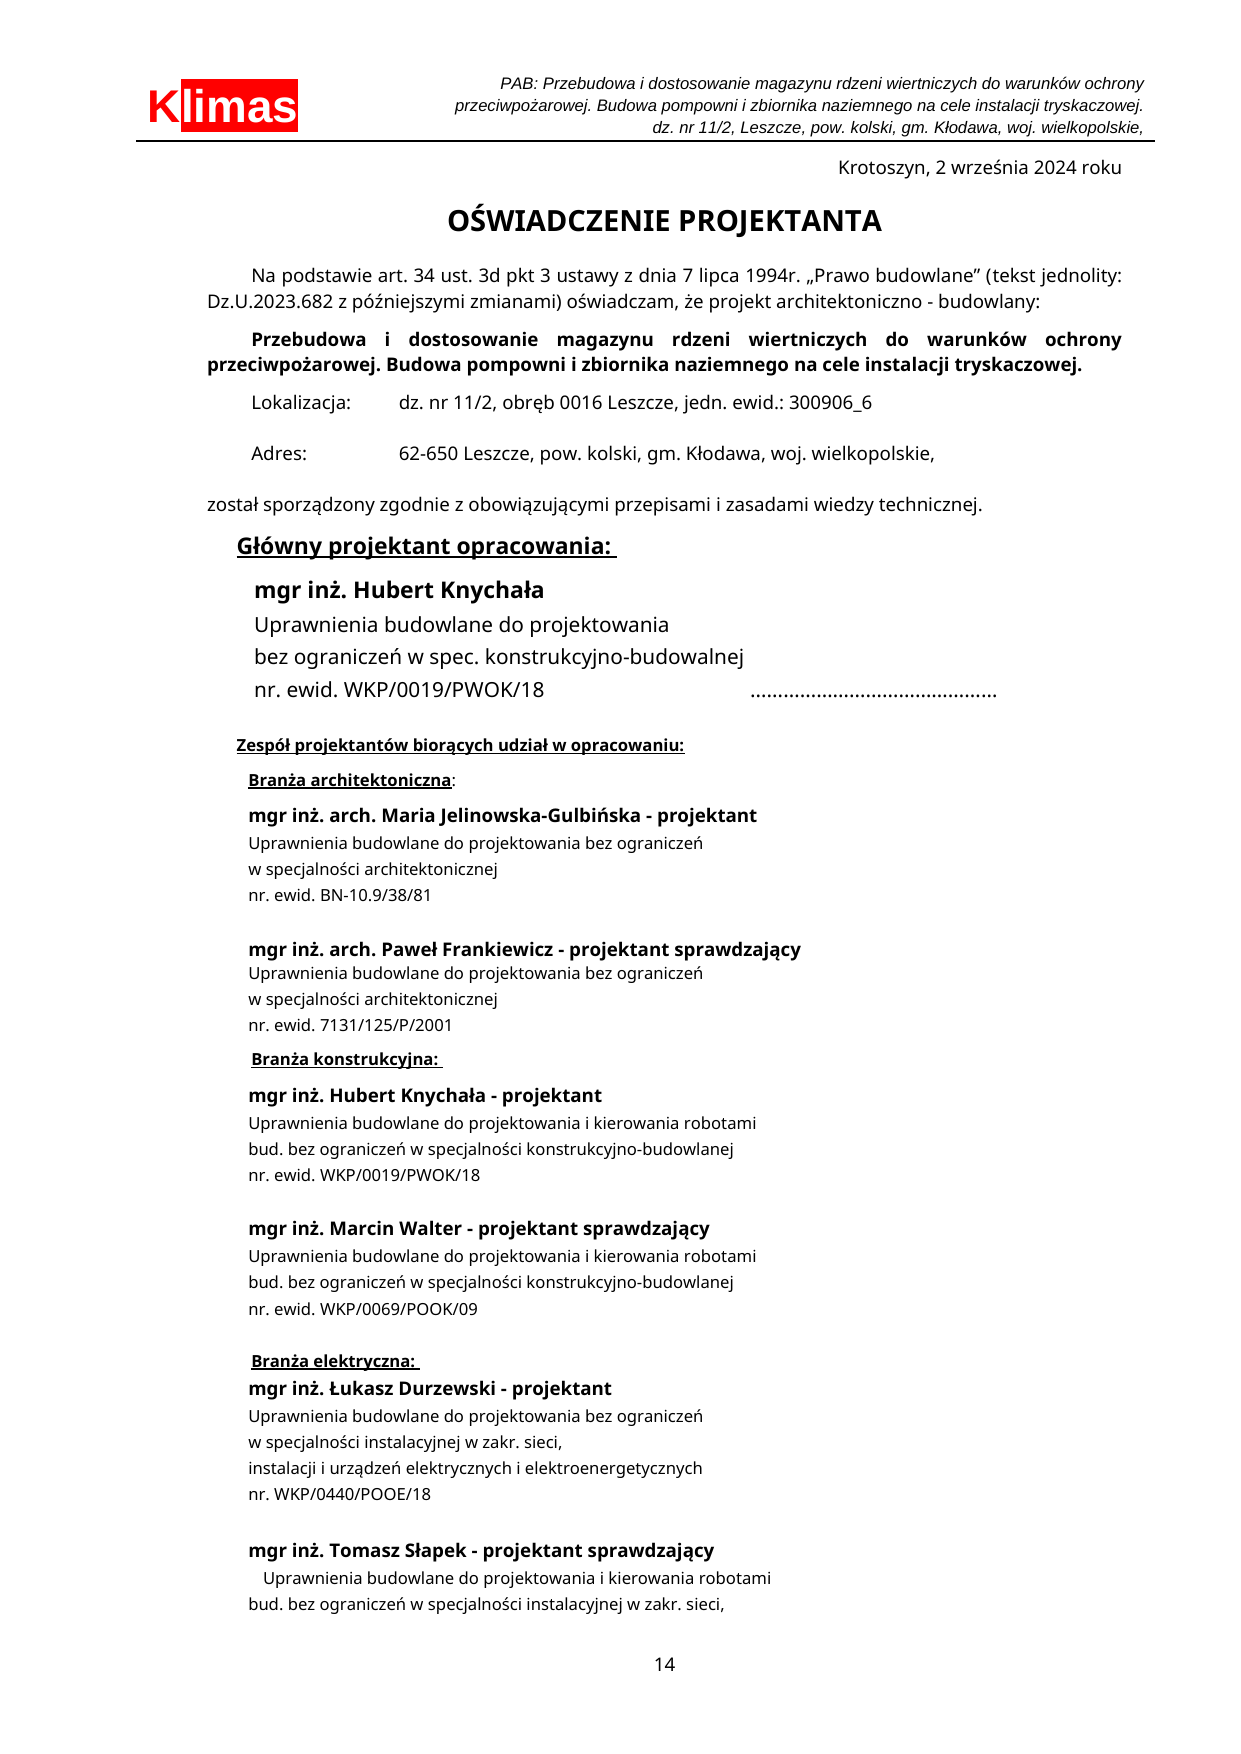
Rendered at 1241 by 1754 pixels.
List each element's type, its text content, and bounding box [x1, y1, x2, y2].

text instalacji i urządzeń elektrycznych i elektroenergetycznych [248, 1457, 1122, 1479]
text Uprawnienia budowlane do projektowania i kierowania robotami [248, 1112, 1122, 1134]
text nr. ewid. WKP/0069/POOK/09 [248, 1297, 1122, 1320]
text został sporządzony zgodnie z obowiązującymi przepisami i zasadami wiedzy technicznej. [207, 492, 1122, 517]
text mgr inż. Marcin Walter - projektant sprawdzający [248, 1216, 1122, 1241]
text Branża architektoniczna: [248, 768, 1122, 791]
text Przebudowa i dostosowanie magazynu rdzeni wiertniczych do warunków ochrony przeciwpożarowej. Budowa pompowni i zbiornika naziemnego na cele instalacji tryskaczowej. [207, 326, 1122, 377]
text nr. ewid. 7131/125/P/2001 [248, 1013, 1122, 1036]
text OŚWIADCZENIE PROJEKTANTA [207, 200, 1122, 240]
text Uprawnienia budowlane do projektowania bez ograniczeń [248, 961, 1122, 984]
text Uprawnienia budowlane do projektowania bez ograniczeń [248, 832, 1122, 854]
text nr. ewid. BN-10.9/38/81 [248, 884, 1122, 907]
text w specjalności architektonicznej [248, 987, 1122, 1010]
text mgr inż. arch. Maria Jelinowska-Gulbińska - projektant [248, 802, 1122, 828]
text Główny projektant opracowania: [236, 530, 1122, 561]
text nr. ewid. WKP/0019/PWOK/18 [248, 1164, 1122, 1186]
text nr. WKP/0440/POOE/18 [248, 1483, 1122, 1505]
text bud. bez ograniczeń w specjalności konstrukcyjno-budowlanej [248, 1138, 1122, 1160]
text mgr inż. Hubert Knychała - projektant [248, 1082, 1122, 1108]
text w specjalności instalacyjnej w zakr. sieci, [248, 1431, 1122, 1453]
text Adres: 62-650 Leszcze, pow. kolski, gm. Kłodawa, woj. wielkopolskie, [251, 441, 1122, 466]
text Krotoszyn, 2 września 2024 roku [207, 154, 1122, 180]
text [248, 1567, 1122, 1589]
text mgr inż. arch. Paweł Frankiewicz - projektant sprawdzający [248, 936, 1122, 961]
text Uprawnienia budowlane do projektowania bez ograniczeń [248, 1404, 1122, 1427]
text w specjalności architektonicznej [248, 858, 1122, 881]
text Lokalizacja: dz. nr 11/2, obręb 0016 Leszcze, jedn. ewid.: 300906_6 [251, 389, 1122, 415]
text mgr inż. Tomasz Słapek - projektant sprawdzający [248, 1537, 1122, 1563]
text nr. ewid. WKP/0019/PWOK/18 ……………………………………… [254, 675, 1122, 703]
text Zespół projektantów biorących udział w opracowaniu: [236, 734, 1122, 756]
text Na podstawie art. 34 ust. 3d pkt 3 ustawy z dnia 7 lipca 1994r. „Prawo budowlane” (tekst jednolity: Dz.U.2023.682 z późniejszymi zmianami) oświadczam, że projekt architektoniczno - budowlany: [207, 262, 1122, 313]
text Branża konstrukcyjna: [222, 1048, 1122, 1071]
text Uprawnienia budowlane do projektowania i kierowania robotami [248, 1245, 1122, 1268]
text mgr inż. Hubert Knychała [254, 574, 1122, 605]
text bud. bez ograniczeń w specjalności instalacyjnej w zakr. sieci, [248, 1593, 1122, 1616]
text Branża elektryczna: [222, 1349, 1122, 1372]
text mgr inż. Łukasz Durzewski - projektant [248, 1375, 1122, 1401]
text Uprawnienia budowlane do projektowania [254, 610, 1122, 638]
text bud. bez ograniczeń w specjalności konstrukcyjno-budowlanej [248, 1271, 1122, 1294]
text bez ograniczeń w spec. konstrukcyjno-budowalnej [254, 642, 1122, 671]
